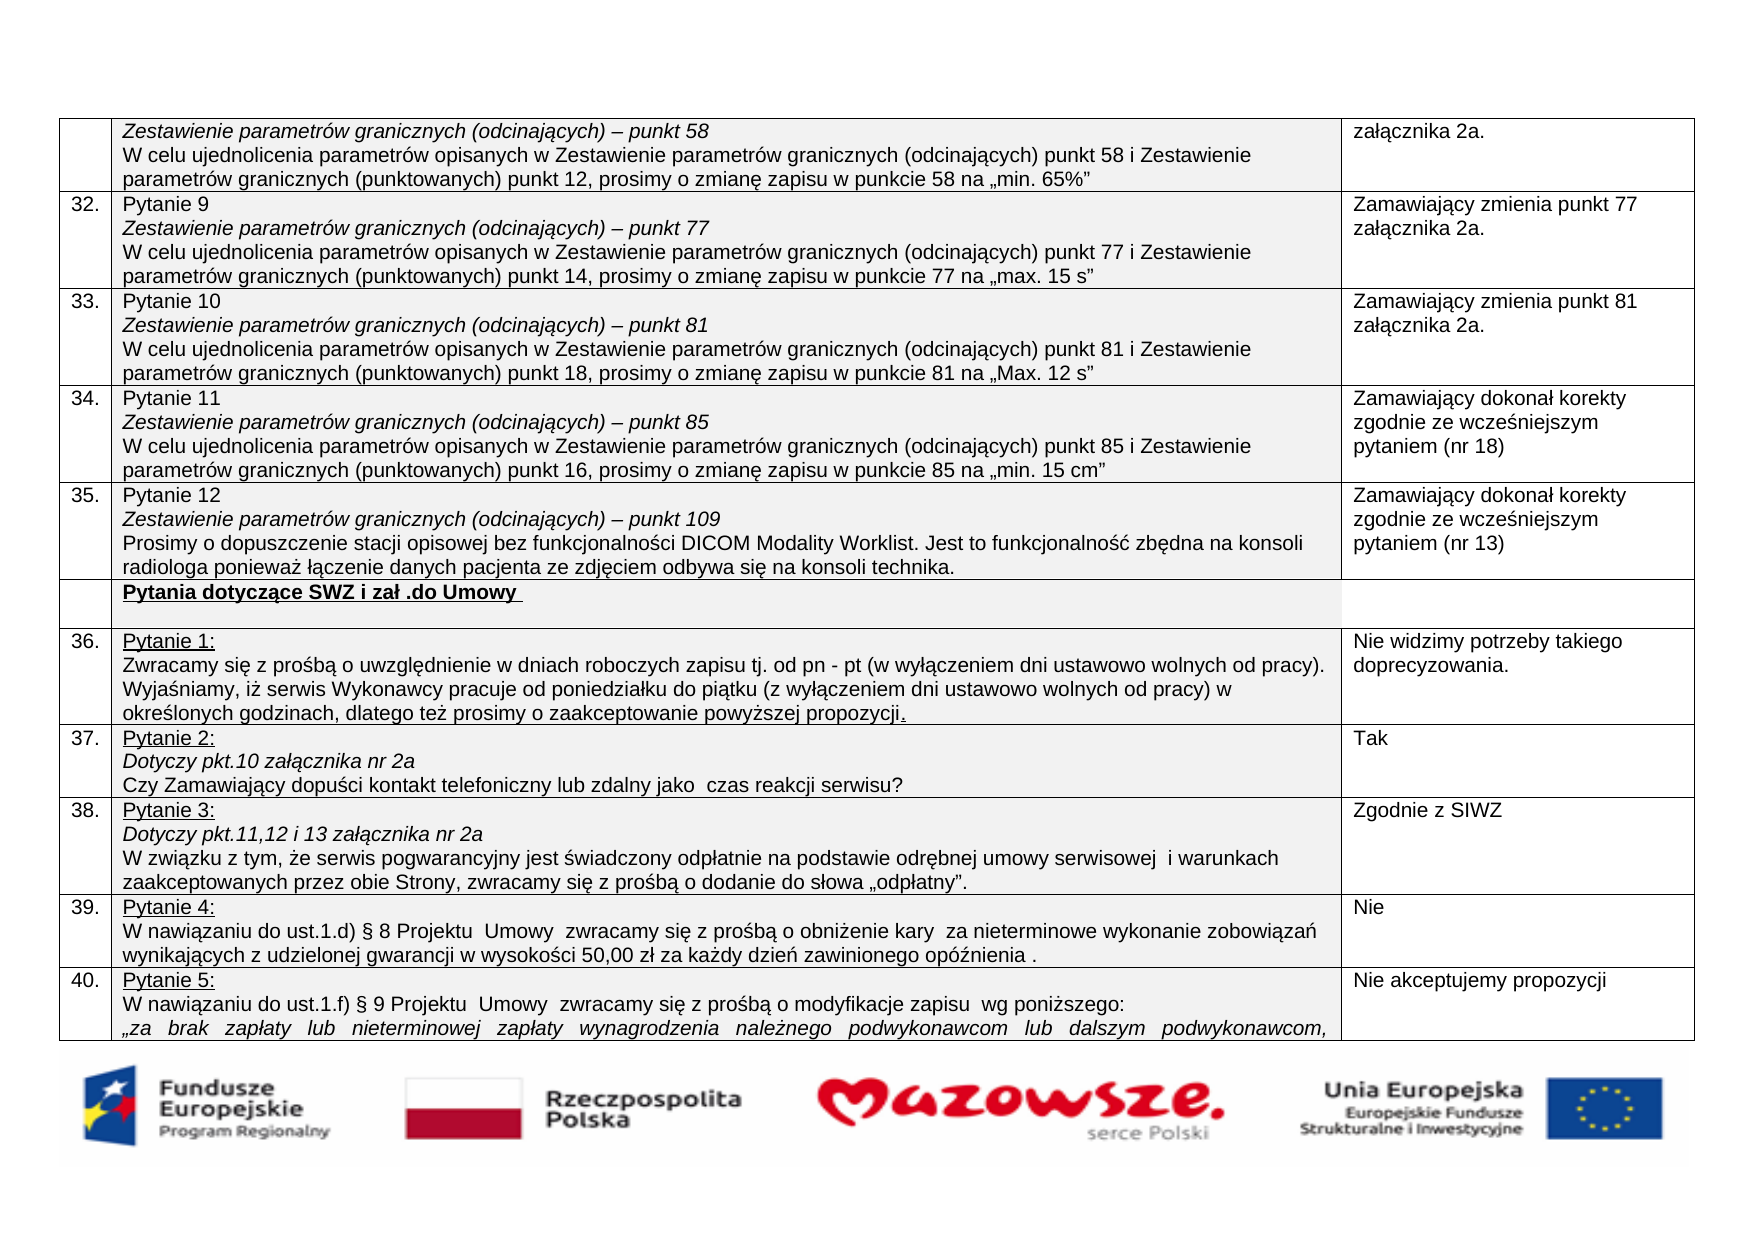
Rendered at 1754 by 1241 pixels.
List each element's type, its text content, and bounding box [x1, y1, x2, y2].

picture [59, 1045, 1690, 1167]
table_cell Nie akceptujemy propozycji [1342, 968, 1694, 1040]
table_cell Pytanie 12 Zestawienie parametrów granicznych (odcinających) – punkt 109 Prosimy o dopuszczenie stacji opisowej bez funkcjonalności DICOM Modality Worklist. Jest to funkcjonalność zbędna na konsoli radiologa ponieważ łączenie danych pacjenta ze zdjęciem odbywa się na konsoli technika. [112, 483, 1341, 578]
table_cell Zamawiający zmienia punkt 81 załącznika 2a. [1342, 289, 1694, 385]
table_cell [60, 119, 111, 191]
table_cell [1342, 580, 1694, 627]
table_cell Pytanie 1: Zwracamy się z prośbą o uwzględnienie w dniach roboczych zapisu tj. od pn - pt (w wyłączeniem dni ustawowo wolnych od pracy). Wyjaśniamy, iż serwis Wykonawcy pracuje od poniedziałku do piątku (z wyłączeniem dni ustawowo wolnych od pracy) w określonych godzinach, dlatego też prosimy o zaakceptowanie powyższej propozycji. [112, 629, 1341, 724]
table_cell Zgodnie z SIWZ [1342, 798, 1694, 894]
table_cell Pytanie 2: Dotyczy pkt.10 załącznika nr 2a Czy Zamawiający dopuści kontakt telefoniczny lub zdalny jako czas reakcji serwisu? [112, 725, 1341, 797]
table_cell [60, 386, 111, 482]
table_cell [60, 895, 111, 967]
table_cell Zamawiający zmienia punkt 58 załącznika 2a. [1342, 119, 1694, 191]
table_cell [60, 798, 111, 894]
table_cell Pytania dotyczące SWZ i zał .do Umowy [112, 580, 1342, 627]
table_cell Zamawiający zmienia punkt 77 załącznika 2a. [1342, 192, 1694, 288]
table_cell Zamawiający dokonał korekty zgodnie ze wcześniejszym pytaniem (nr 18) [1342, 386, 1694, 482]
table_cell [60, 289, 111, 385]
table_cell Pytanie 10 Zestawienie parametrów granicznych (odcinających) – punkt 81 W celu ujednolicenia parametrów opisanych w Zestawienie parametrów granicznych (odcinających) punkt 81 i Zestawienie parametrów granicznych (punktowanych) punkt 18, prosimy o zmianę zapisu w punkcie 81 na „Max. 12 s” [112, 289, 1341, 385]
table_cell [60, 483, 111, 578]
table_cell Nie widzimy potrzeby takiego doprecyzowania. [1342, 629, 1694, 724]
table_cell [60, 629, 111, 724]
table_cell Pytanie 3: Dotyczy pkt.11,12 i 13 załącznika nr 2a W związku z tym, że serwis pogwarancyjny jest świadczony odpłatnie na podstawie odrębnej umowy serwisowej i warunkach zaakceptowanych przez obie Strony, zwracamy się z prośbą o dodanie do słowa „odpłatny”. [112, 798, 1341, 894]
table_cell Zamawiający dokonał korekty zgodnie ze wcześniejszym pytaniem (nr 13) [1342, 483, 1694, 578]
table_cell Pytanie 11 Zestawienie parametrów granicznych (odcinających) – punkt 85 W celu ujednolicenia parametrów opisanych w Zestawienie parametrów granicznych (odcinających) punkt 85 i Zestawienie parametrów granicznych (punktowanych) punkt 16, prosimy o zmianę zapisu w punkcie 85 na „min. 15 cm” [112, 386, 1341, 482]
table_cell Pytanie 9 Zestawienie parametrów granicznych (odcinających) – punkt 77 W celu ujednolicenia parametrów opisanych w Zestawienie parametrów granicznych (odcinających) punkt 77 i Zestawienie parametrów granicznych (punktowanych) punkt 14, prosimy o zmianę zapisu w punkcie 77 na „max. 15 s” [112, 192, 1341, 288]
table_cell Nie [1342, 895, 1694, 967]
table_cell [60, 725, 111, 797]
table_cell [60, 968, 111, 1040]
table_cell Pytanie 4: W nawiązaniu do ust.1.d) § 8 Projektu Umowy zwracamy się z prośbą o obniżenie kary za nieterminowe wykonanie zobowiązań wynikających z udzielonej gwarancji w wysokości 50,00 zł za każdy dzień zawinionego opóźnienia . [112, 895, 1341, 967]
table_cell [60, 580, 111, 627]
table_cell Tak [1342, 725, 1694, 797]
table_cell [60, 192, 111, 288]
